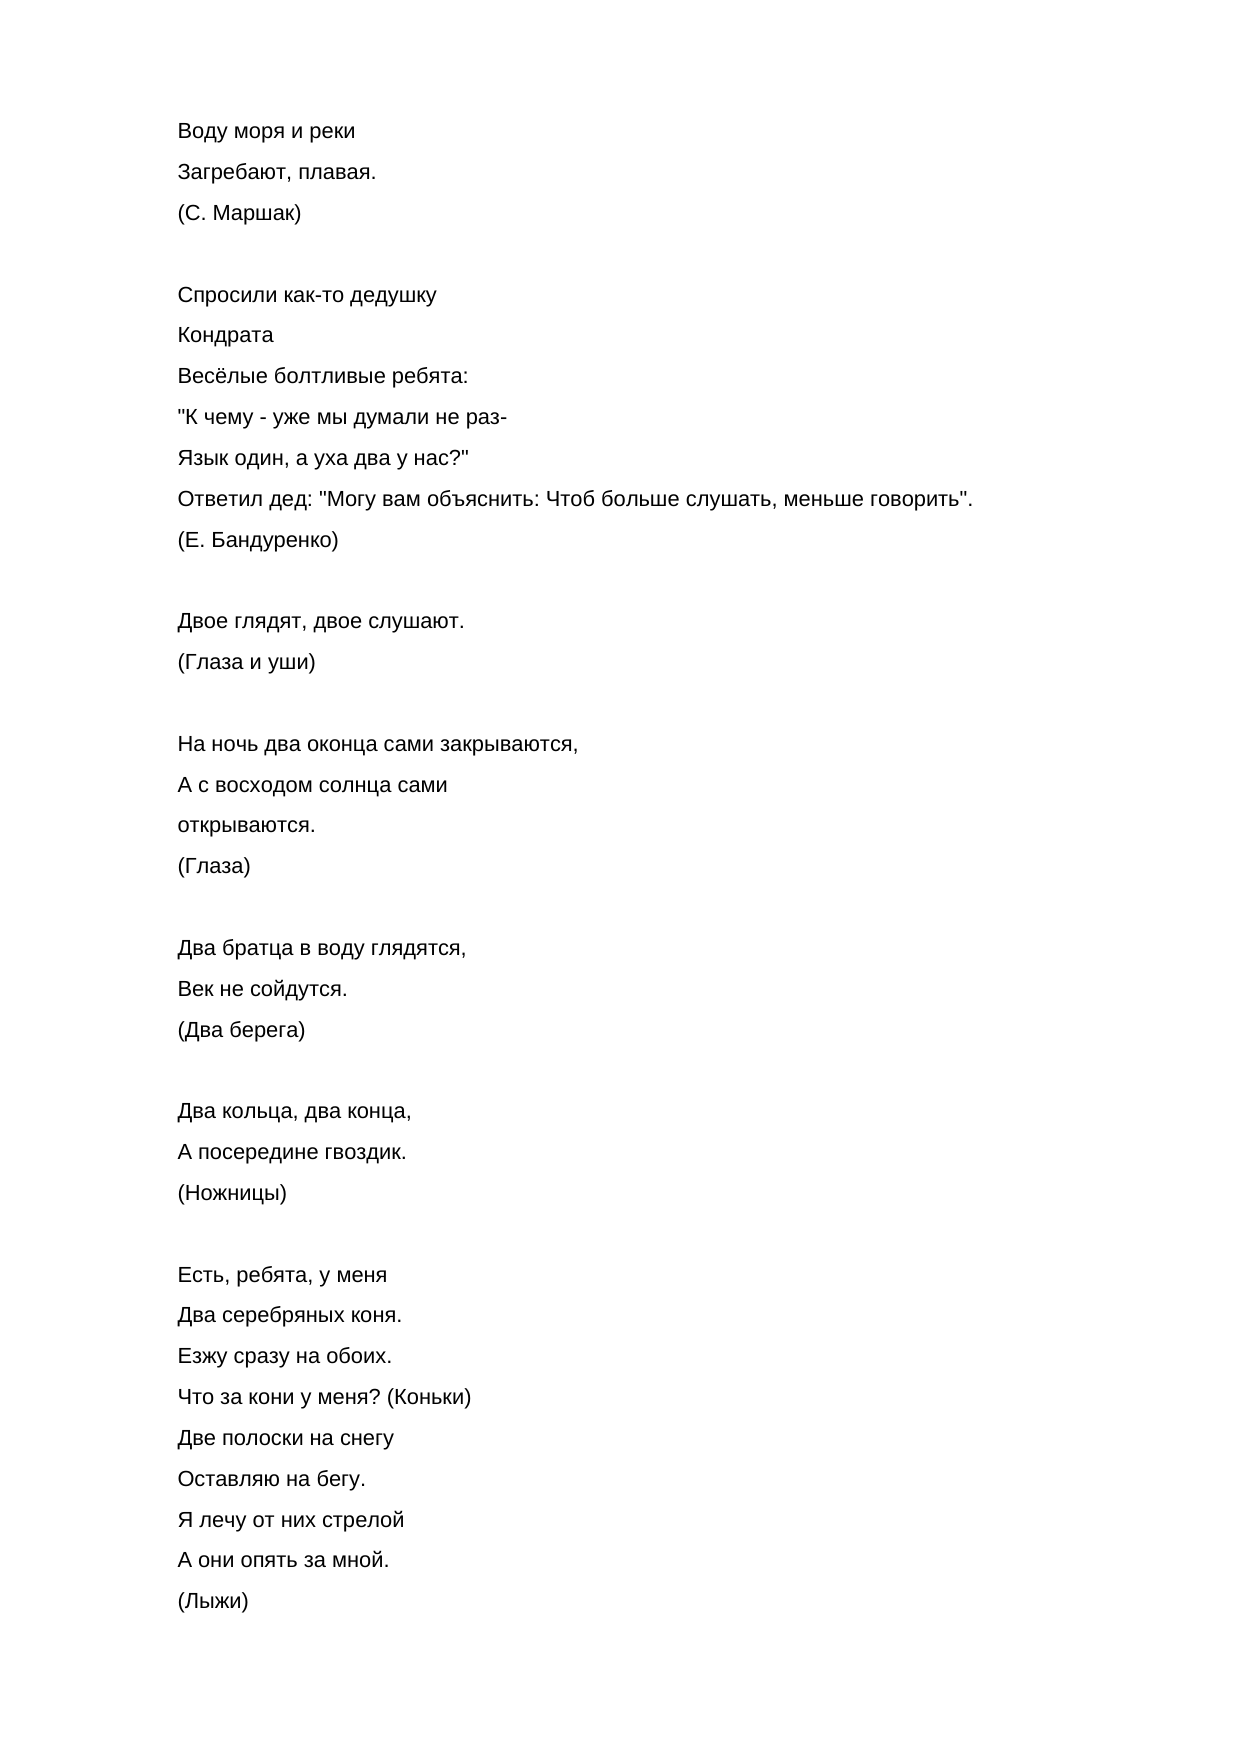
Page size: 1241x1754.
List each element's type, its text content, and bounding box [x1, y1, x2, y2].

text Два кольца, два конца, [177, 1098, 1152, 1123]
text Век не сойдутся. [177, 976, 1152, 1001]
text "К чему - уже мы думали не раз- [177, 404, 1152, 429]
text Езжу сразу на обоих. [177, 1343, 1152, 1368]
text Кондрата [177, 322, 1152, 347]
text Ответил дед: "Могу вам объяснить: Чтоб больше слушать, меньше говорить". [177, 486, 1152, 511]
text открываются. [177, 812, 1152, 837]
text (Глаза) [177, 853, 1152, 878]
text (Глаза и уши) [177, 649, 1152, 674]
text Двое глядят, двое слушают. [177, 608, 1152, 633]
text Язык один, а уха два у нас?" [177, 445, 1152, 470]
text Оставляю на бегу. [177, 1466, 1152, 1491]
text Загребают, плавая. [177, 159, 1152, 184]
text (Лыжи) [177, 1588, 1152, 1613]
text Воду моря и реки [177, 118, 1152, 143]
text Две полоски на снегу [177, 1425, 1152, 1450]
text Два серебряных коня. [177, 1302, 1152, 1327]
text Спросили как-то дедушку [177, 281, 1152, 307]
text Есть, ребята, у меня [177, 1261, 1152, 1287]
text А с восходом солнца сами [177, 771, 1152, 797]
text Я лечу от них стрелой [177, 1506, 1152, 1532]
text Что за кони у меня? (Коньки) [177, 1384, 1152, 1409]
text А посередине гвоздик. [177, 1139, 1152, 1164]
text На ночь два оконца сами закрываются, [177, 731, 1152, 756]
text А они опять за мной. [177, 1547, 1152, 1572]
text (Два берега) [177, 1016, 1152, 1042]
text (С. Маршак) [177, 200, 1152, 225]
text (Ножницы) [177, 1180, 1152, 1205]
text (Е. Бандуренко) [177, 526, 1152, 552]
text Весёлые болтливые ребята: [177, 363, 1152, 388]
text Два братца в воду глядятся, [177, 935, 1152, 960]
